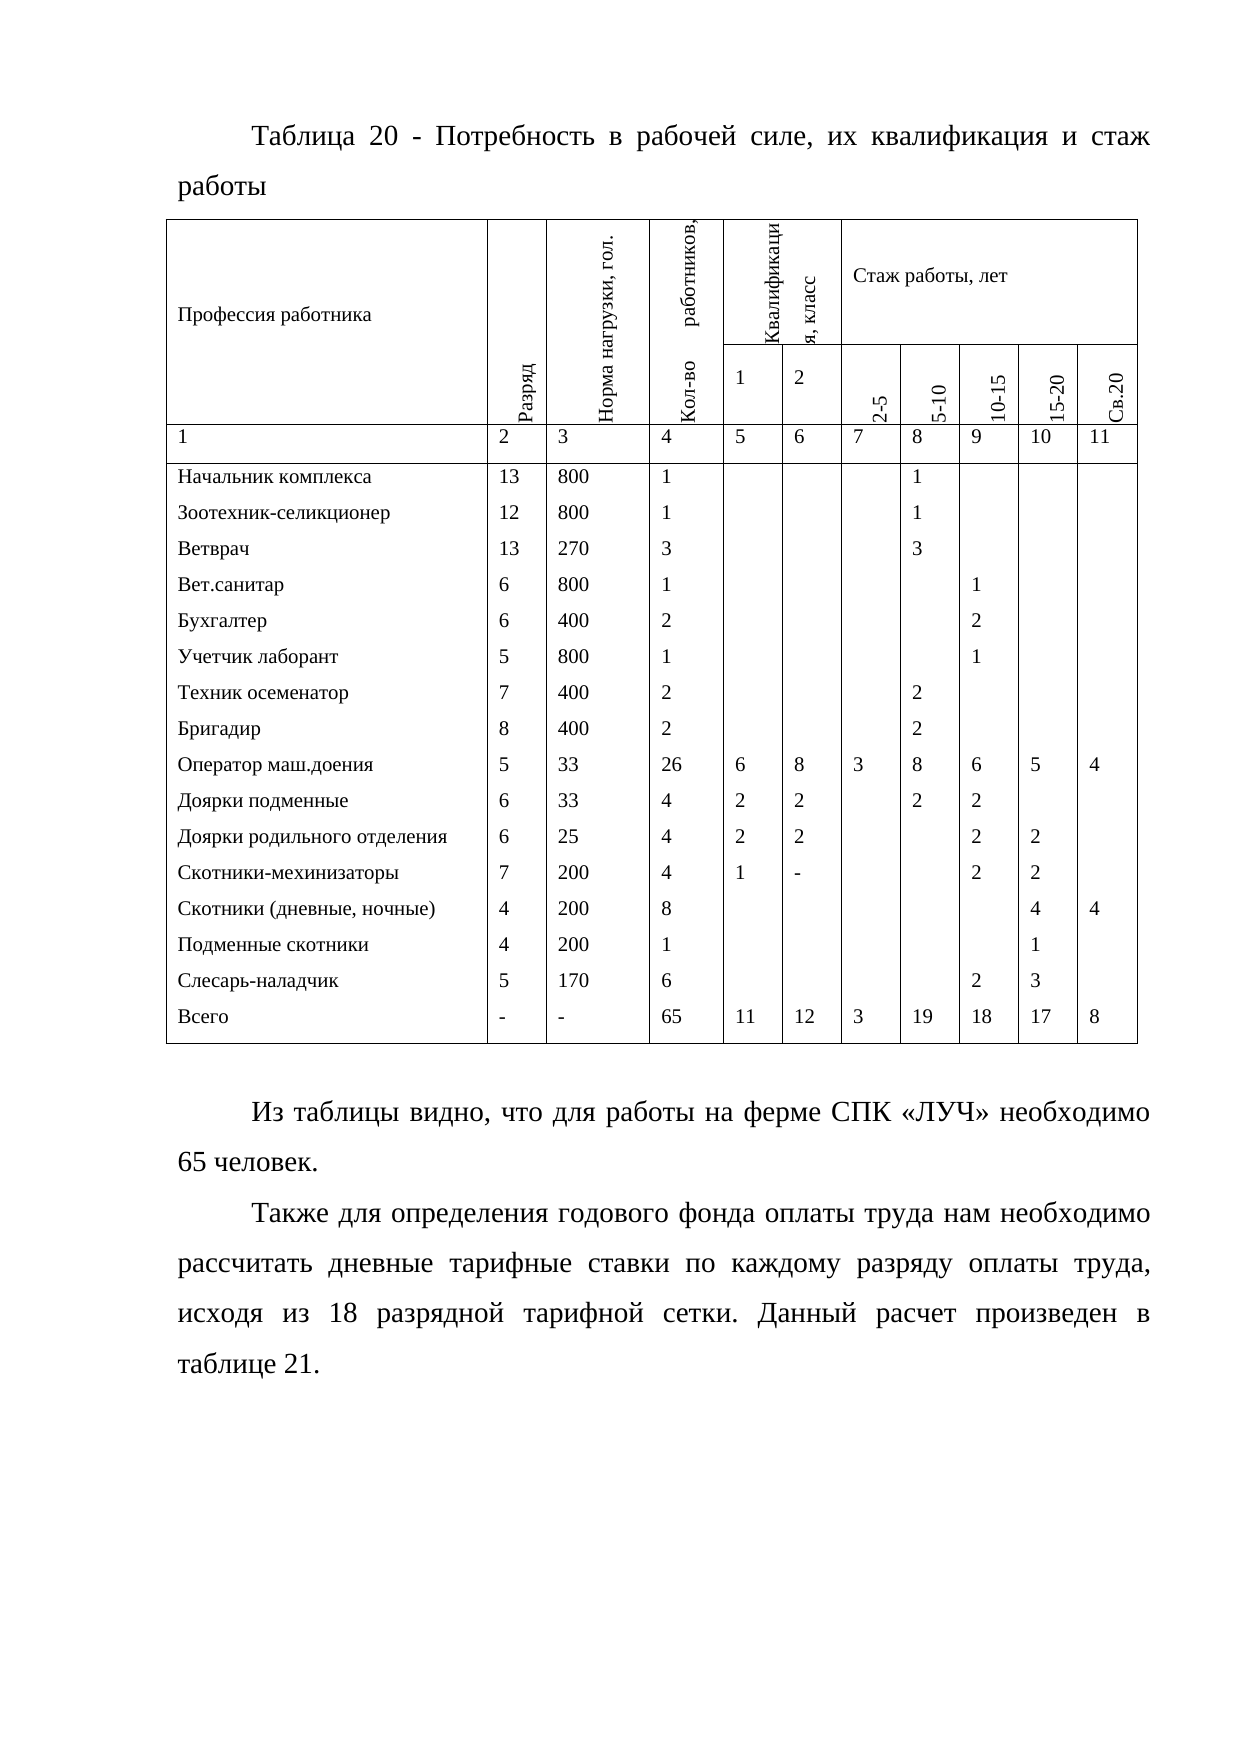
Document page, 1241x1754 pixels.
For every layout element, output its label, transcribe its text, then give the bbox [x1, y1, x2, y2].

table_cell 2 [783, 345, 841, 423]
table_header Стаж работы, лет [842, 220, 1137, 344]
table_cell 11 [1078, 425, 1137, 463]
table_cell 3 [547, 425, 649, 463]
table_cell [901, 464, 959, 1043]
table_cell 13 12 13 6 6 5 7 8 5 6 6 7 4 4 5 - [488, 464, 546, 1043]
table_header Разряд [488, 220, 546, 423]
table_cell 5-10 [901, 345, 959, 423]
text Из таблицы видно, что для работы на ферме СПК «ЛУЧ» необходимо 65 человек. [177, 1094, 1152, 1178]
table_cell Св.20 [1078, 345, 1137, 423]
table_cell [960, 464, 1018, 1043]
table_cell 7 [842, 425, 900, 463]
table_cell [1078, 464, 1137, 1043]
table_cell 2-5 [842, 345, 900, 423]
table_header Квалификация, класс [724, 220, 841, 344]
table_cell 10-15 [960, 345, 1018, 423]
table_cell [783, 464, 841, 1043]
table_cell 4 [650, 425, 723, 463]
table_cell 15-20 [1019, 345, 1077, 423]
table_cell 5 [724, 425, 782, 463]
table_header Кол-во работников, чел. [650, 220, 723, 423]
table_header Профессия работника [167, 220, 487, 423]
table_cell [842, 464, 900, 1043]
table_cell 8 [901, 425, 959, 463]
table_cell 1 1 3 1 2 1 2 2 26 4 4 4 8 1 6 65 [650, 464, 723, 1043]
table_cell 800 800 270 800 400 800 400 400 33 33 25 200 200 200 170 - [547, 464, 649, 1043]
table_cell 9 [960, 425, 1018, 463]
table_header Норма нагрузки, гол. [547, 220, 649, 423]
table_cell 1 [724, 345, 782, 423]
text Также для определения годового фонда оплаты труда нам необходимо рассчитать дневные тарифные ставки по каждому разряду оплаты труда, исходя из 18 разрядной тарифной сетки. Данный расчет произведен в таблице 21. [177, 1195, 1152, 1379]
table_cell Начальник комплекса Зоотехник-селикционер Ветврач Вет.санитар Бухгалтер Учетчик лаборант Техник осеменатор Бригадир Оператор маш.доения Доярки подменные Доярки родильного отделения Скотники-мехинизаторы Скотники (дневные, ночные) Подменные скотники Слесарь-наладчик Всего [167, 464, 487, 1043]
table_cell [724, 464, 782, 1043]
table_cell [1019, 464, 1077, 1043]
table_cell 1 [167, 425, 487, 463]
text Таблица 20 - Потребность в рабочей силе, их квалификация и стаж работы [177, 118, 1152, 202]
table_cell 10 [1019, 425, 1077, 463]
table_cell 2 [488, 425, 546, 463]
table_cell 6 [783, 425, 841, 463]
